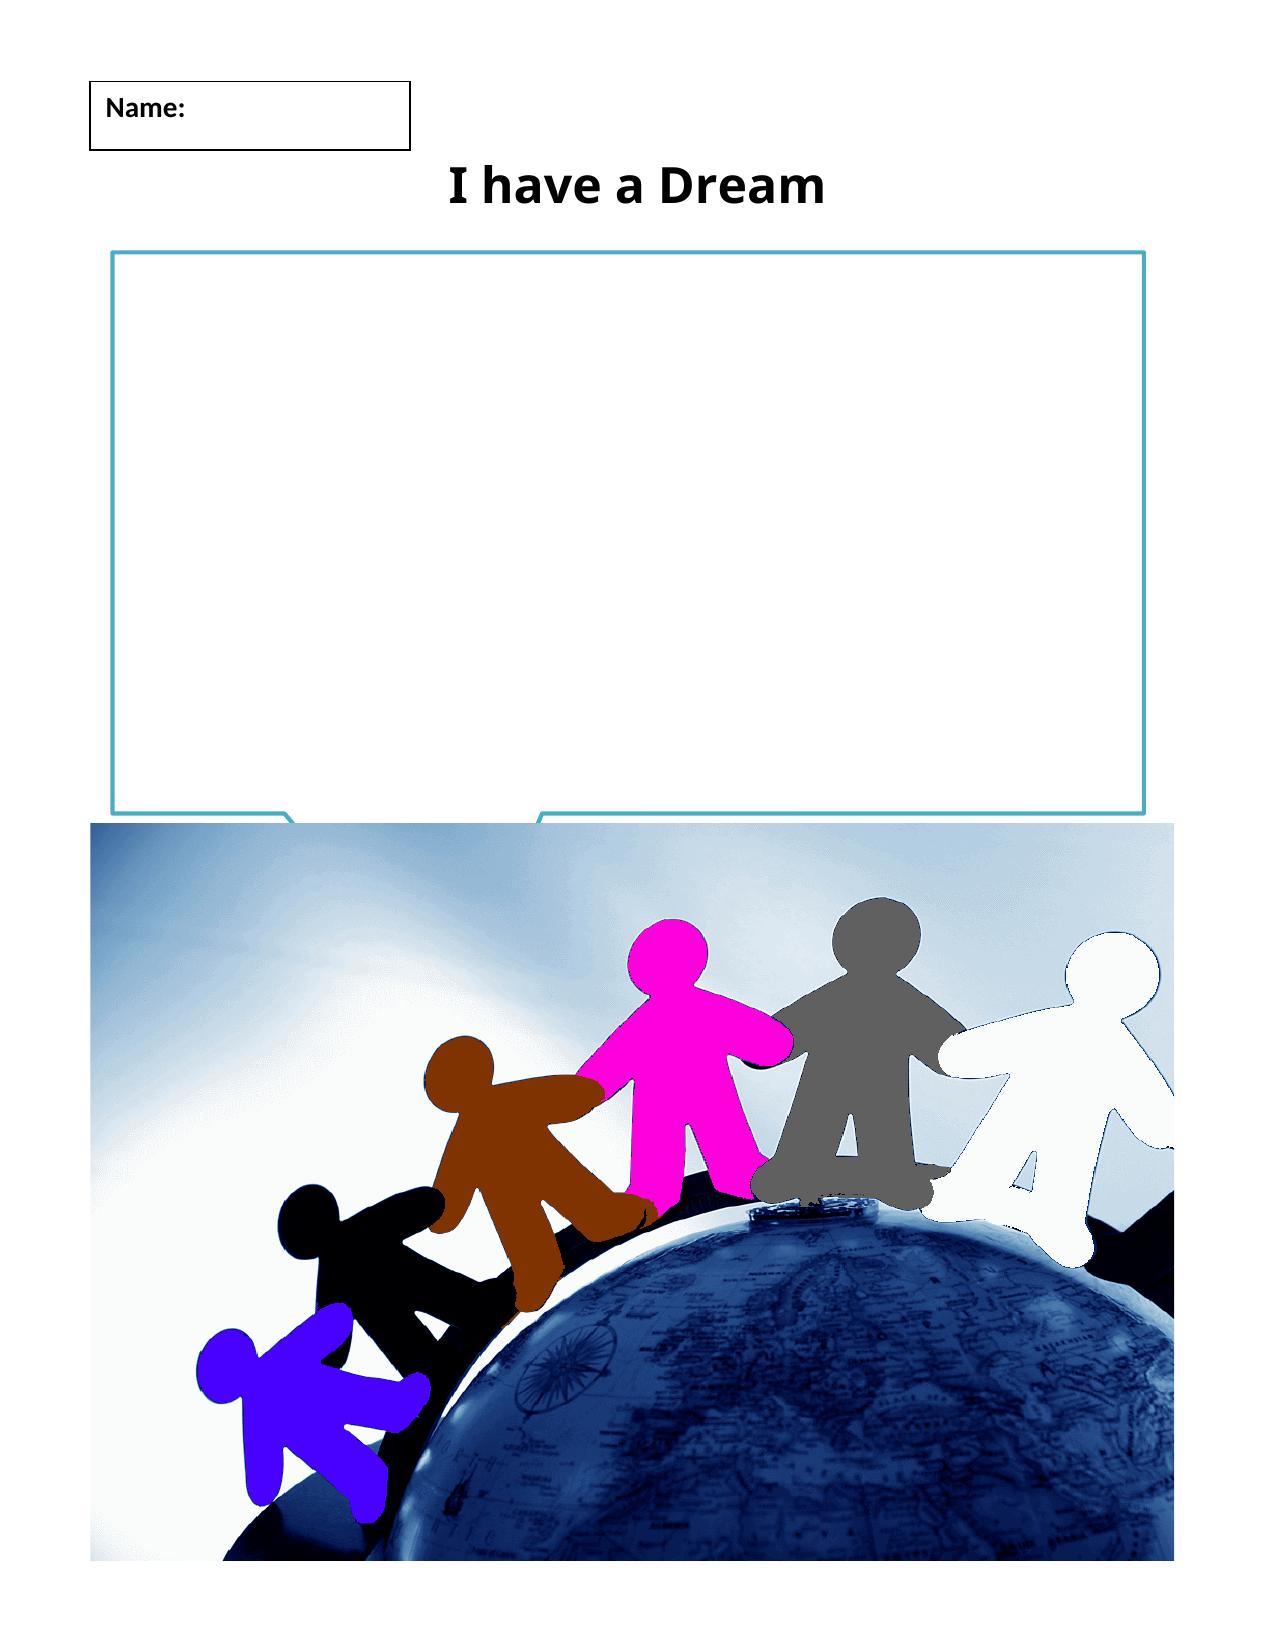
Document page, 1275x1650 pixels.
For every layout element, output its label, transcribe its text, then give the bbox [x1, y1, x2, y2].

picture [90, 823, 1174, 1560]
text I have a Dream [150, 150, 1125, 218]
